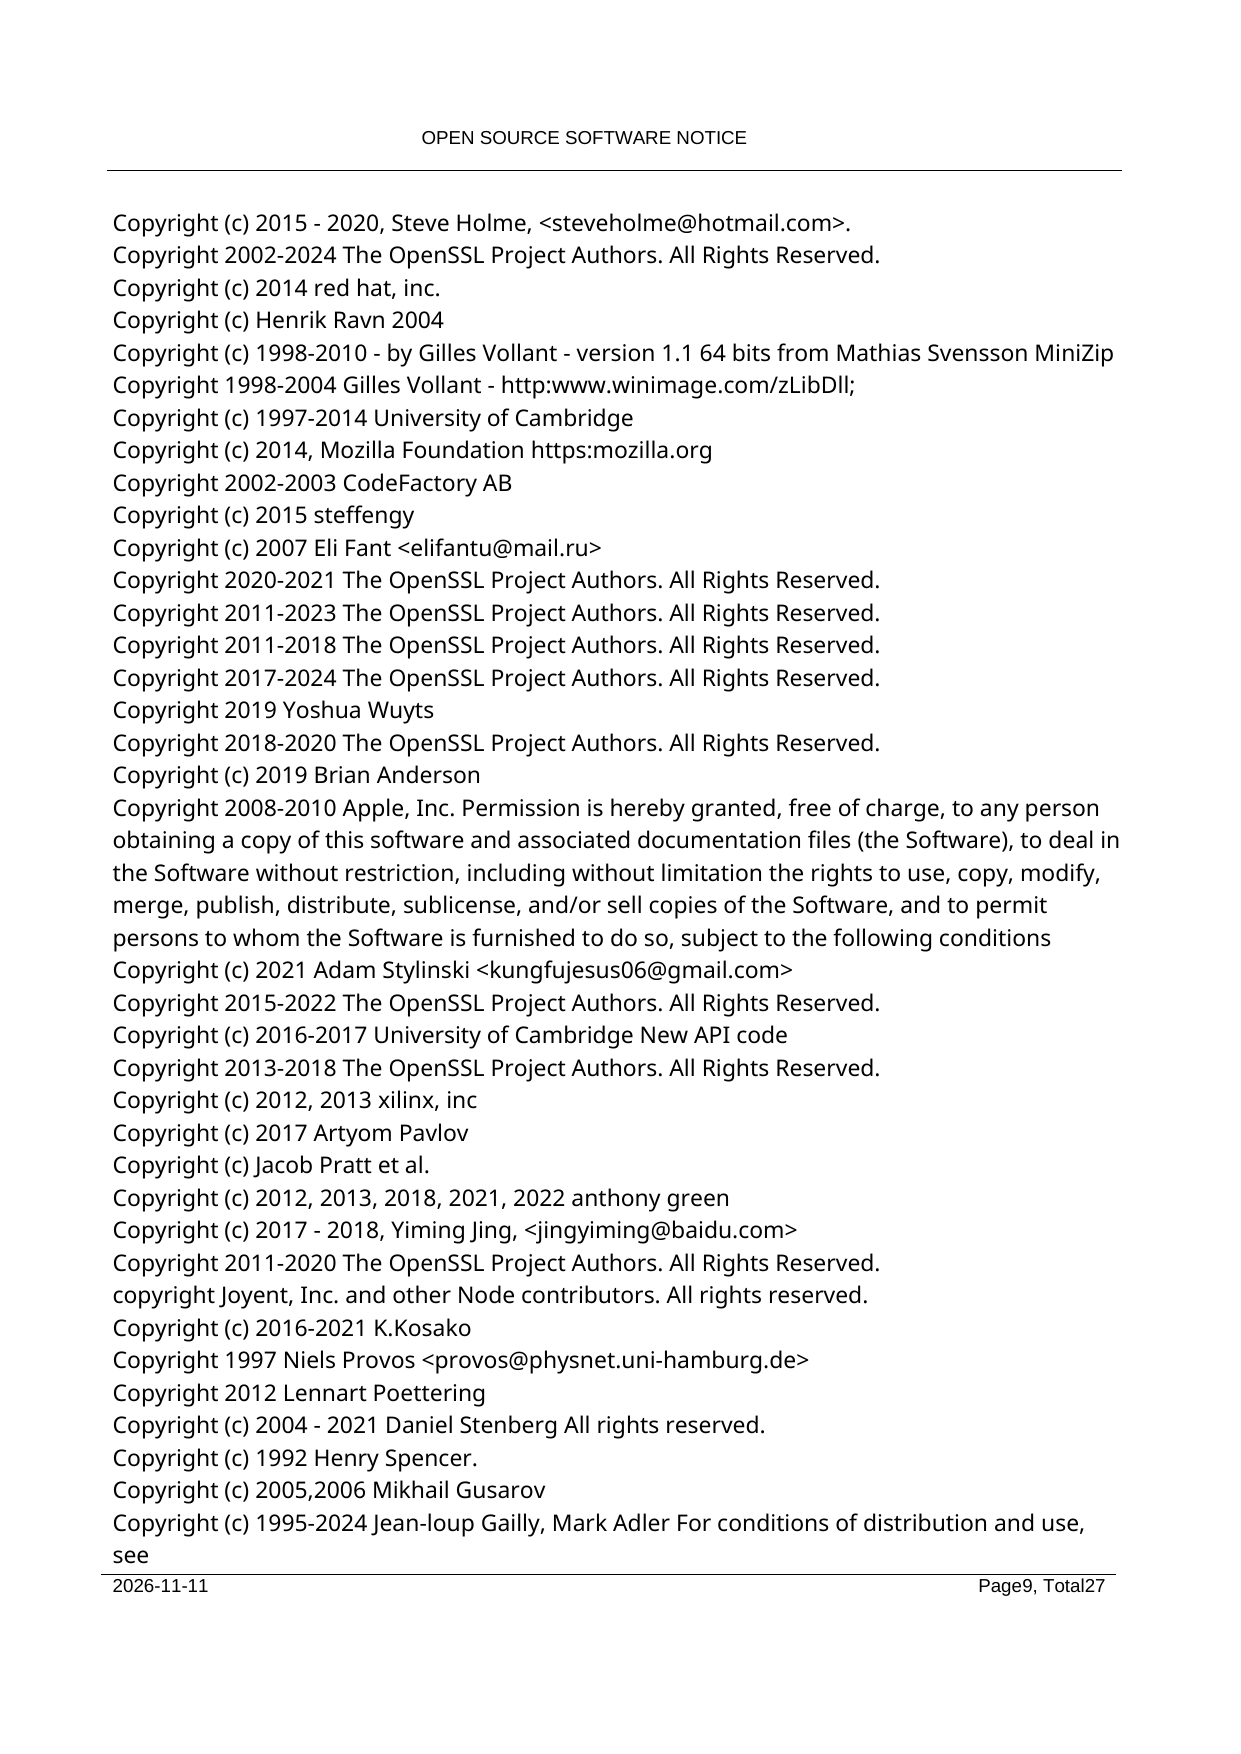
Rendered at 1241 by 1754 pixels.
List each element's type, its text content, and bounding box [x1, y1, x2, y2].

text Copyright (c) 2015 steffengy [112, 499, 1128, 531]
text Copyright (c) 2004 - 2021 Daniel Stenberg All rights reserved. [112, 1409, 1128, 1441]
text Copyright (c) Jacob Pratt et al. [112, 1149, 1128, 1181]
text Copyright (c) 2007 Eli Fant <elifantu@mail.ru> [112, 531, 1128, 564]
text Copyright 2011-2020 The OpenSSL Project Authors. All Rights Reserved. [112, 1246, 1128, 1279]
text Copyright (c) 2012, 2013 xilinx, inc [112, 1084, 1128, 1116]
text Copyright 2008-2010 Apple, Inc. Permission is hereby granted, free of charge, to any person obtaining a copy of this software and associated documentation files (the Software), to deal in the Software without restriction, including without limitation the rights to use, copy, modify, merge, publish, distribute, sublicense, and/or sell copies of the Software, and to permit persons to whom the Software is furnished to do so, subject to the following conditions [112, 791, 1128, 954]
text Copyright (c) 1998-2010 - by Gilles Vollant - version 1.1 64 bits from Mathias Svensson MiniZip [112, 336, 1128, 369]
text Copyright 2011-2018 The OpenSSL Project Authors. All Rights Reserved. [112, 629, 1128, 661]
text Copyright (c) 2012, 2013, 2018, 2021, 2022 anthony green [112, 1181, 1128, 1214]
text Copyright 1998-2004 Gilles Vollant - http:www.winimage.com/zLibDll; [112, 369, 1128, 401]
text Copyright 2002-2024 The OpenSSL Project Authors. All Rights Reserved. [112, 239, 1128, 271]
text Copyright 2018-2020 The OpenSSL Project Authors. All Rights Reserved. [112, 726, 1128, 759]
text Copyright (c) 2015 - 2020, Steve Holme, <steveholme@hotmail.com>. [112, 206, 1128, 239]
text Copyright (c) 2016-2021 K.Kosako [112, 1311, 1128, 1344]
text Copyright 2019 Yoshua Wuyts [112, 694, 1128, 726]
text Copyright 2011-2023 The OpenSSL Project Authors. All Rights Reserved. [112, 596, 1128, 629]
text Copyright (c) 2014, Mozilla Foundation https:mozilla.org [112, 434, 1128, 466]
text Copyright (c) 2017 Artyom Pavlov [112, 1116, 1128, 1149]
text Copyright 2002-2003 CodeFactory AB [112, 466, 1128, 499]
text Copyright (c) Henrik Ravn 2004 [112, 304, 1128, 336]
text Copyright (c) 1992 Henry Spencer. [112, 1441, 1128, 1474]
text Copyright 2015-2022 The OpenSSL Project Authors. All Rights Reserved. [112, 986, 1128, 1019]
text Copyright (c) 1997-2014 University of Cambridge [112, 401, 1128, 434]
text Copyright (c) 2014 red hat, inc. [112, 271, 1128, 304]
text Copyright (c) 2016-2017 University of Cambridge New API code [112, 1019, 1128, 1051]
text copyright Joyent, Inc. and other Node contributors. All rights reserved. [112, 1279, 1128, 1311]
text Copyright (c) 2019 Brian Anderson [112, 759, 1128, 791]
text Copyright 2012 Lennart Poettering [112, 1376, 1128, 1409]
text Copyright (c) 2021 Adam Stylinski <kungfujesus06@gmail.com> [112, 954, 1128, 986]
text Copyright 2020-2021 The OpenSSL Project Authors. All Rights Reserved. [112, 564, 1128, 596]
text Copyright (c) 2017 - 2018, Yiming Jing, <jingyiming@baidu.com> [112, 1214, 1128, 1246]
text Copyright (c) 2005,2006 Mikhail Gusarov [112, 1474, 1128, 1506]
text Copyright (c) 1995-2024 Jean-loup Gailly, Mark Adler For conditions of distribution and use, see [112, 1506, 1128, 1571]
text Copyright 2017-2024 The OpenSSL Project Authors. All Rights Reserved. [112, 661, 1128, 694]
text Copyright 2013-2018 The OpenSSL Project Authors. All Rights Reserved. [112, 1051, 1128, 1084]
text Copyright 1997 Niels Provos <provos@physnet.uni-hamburg.de> [112, 1344, 1128, 1376]
